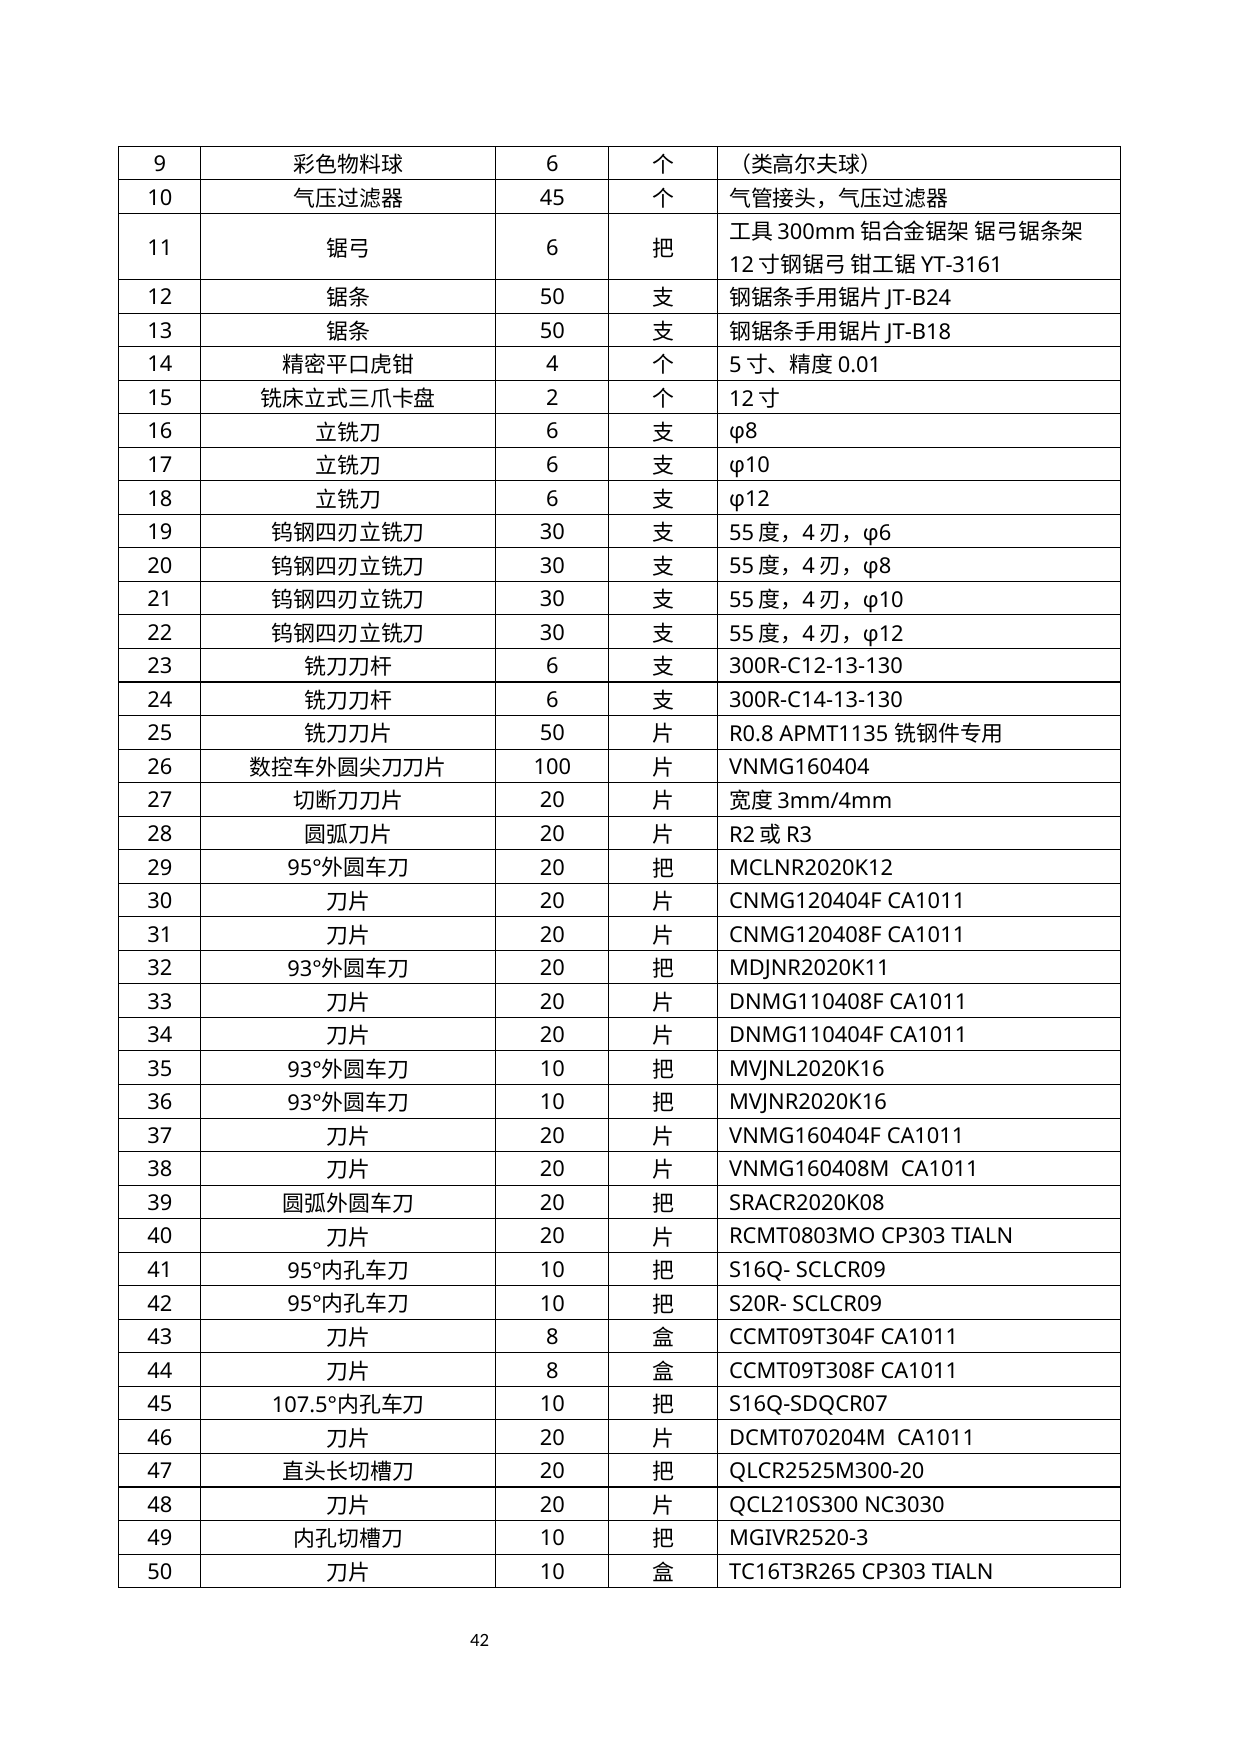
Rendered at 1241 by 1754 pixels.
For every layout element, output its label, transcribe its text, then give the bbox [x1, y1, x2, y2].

table_cell 19 [119, 515, 200, 547]
table_cell 12寸 [718, 381, 1120, 413]
table_cell S20R- SCLCR09 [718, 1286, 1120, 1319]
table_cell CNMG120404F CA1011 [718, 884, 1120, 916]
table_cell 刀片 [201, 1152, 495, 1184]
table_cell 6 [496, 214, 608, 279]
table_cell 20 [496, 1186, 608, 1218]
table_cell 钨钢四刃立铣刀 [201, 515, 495, 547]
table_cell 30 [496, 548, 608, 581]
table_cell 27 [119, 783, 200, 816]
table_cell 20 [496, 1219, 608, 1252]
table_cell 14 [119, 347, 200, 379]
table_cell 钢锯条手用锯片JT-B24 [718, 280, 1120, 312]
table_cell 片 [609, 917, 717, 950]
table_cell 55度，4刃，φ6 [718, 515, 1120, 547]
table_cell 立铣刀 [201, 414, 495, 447]
table_cell 40 [119, 1219, 200, 1252]
table_cell 宽度3mm/4mm [718, 783, 1120, 816]
table_cell R0.8 APMT1135 铣钢件专用 [718, 716, 1120, 748]
table_cell 钢锯条手用锯片JT-B18 [718, 314, 1120, 346]
table_cell 片 [609, 1488, 717, 1520]
table_cell DCMT070204M CA1011 [718, 1420, 1120, 1453]
table_cell 钨钢四刃立铣刀 [201, 582, 495, 614]
table_cell 95°内孔车刀 [201, 1286, 495, 1319]
table_cell 93°外圆车刀 [201, 1085, 495, 1117]
table_cell 39 [119, 1186, 200, 1218]
table_cell 铣刀刀杆 [201, 649, 495, 681]
table_cell 气管接头，气压过滤器 [718, 180, 1120, 213]
table_cell VNMG160408M CA1011 [718, 1152, 1120, 1184]
table_cell 30 [119, 884, 200, 916]
table_cell 100 [496, 750, 608, 782]
table_cell 50 [496, 314, 608, 346]
table_cell 42 [119, 1286, 200, 1319]
table_cell 23 [119, 649, 200, 681]
table_cell CCMT09T308F CA1011 [718, 1353, 1120, 1386]
table_cell S16Q-SDQCR07 [718, 1387, 1120, 1419]
table_cell 精密平口虎钳 [201, 347, 495, 379]
table_cell QLCR2525M300-20 [718, 1454, 1120, 1486]
table_cell 片 [609, 750, 717, 782]
table_cell 支 [609, 280, 717, 312]
table_cell φ10 [718, 448, 1120, 480]
table_cell 彩色物料球 [201, 147, 495, 179]
table_cell 5寸、精度0.01 [718, 347, 1120, 379]
table_cell 把 [609, 1286, 717, 1319]
table_cell 立铣刀 [201, 481, 495, 514]
table_cell 支 [609, 515, 717, 547]
table_cell 10 [496, 1387, 608, 1419]
table_cell （类高尔夫球） [718, 147, 1120, 179]
table_cell 93°外圆车刀 [201, 951, 495, 983]
table_cell φ12 [718, 481, 1120, 514]
table_cell 2 [496, 381, 608, 413]
table_cell 10 [496, 1555, 608, 1587]
table_cell 锯条 [201, 280, 495, 312]
table_cell 片 [609, 716, 717, 748]
table_cell 圆弧刀片 [201, 817, 495, 849]
table_cell 20 [496, 917, 608, 950]
table_cell 片 [609, 884, 717, 916]
table_cell 刀片 [201, 884, 495, 916]
table_cell 50 [496, 280, 608, 312]
table_cell 20 [496, 951, 608, 983]
table_cell 46 [119, 1420, 200, 1453]
table_cell MVJNR2020K16 [718, 1085, 1120, 1117]
table_cell 17 [119, 448, 200, 480]
table_cell 107.5°内孔车刀 [201, 1387, 495, 1419]
table_cell 支 [609, 414, 717, 447]
table_cell 把 [609, 1186, 717, 1218]
table_cell CNMG120408F CA1011 [718, 917, 1120, 950]
table_cell 盒 [609, 1320, 717, 1352]
table_cell 21 [119, 582, 200, 614]
table_cell 6 [496, 414, 608, 447]
table_cell 片 [609, 1420, 717, 1453]
table_cell 刀片 [201, 1219, 495, 1252]
table_cell 个 [609, 347, 717, 379]
table_cell 6 [496, 448, 608, 480]
table_cell 20 [496, 1152, 608, 1184]
table_cell RCMT0803MO CP303 TIALN [718, 1219, 1120, 1252]
table_cell 支 [609, 582, 717, 614]
table_cell 圆弧外圆车刀 [201, 1186, 495, 1218]
table_cell 支 [609, 683, 717, 715]
table_cell 16 [119, 414, 200, 447]
table_cell 盒 [609, 1353, 717, 1386]
table_cell 43 [119, 1320, 200, 1352]
table_cell 20 [496, 884, 608, 916]
table_cell 刀片 [201, 1353, 495, 1386]
table_cell 20 [496, 1018, 608, 1050]
table_cell TC16T3R265 CP303 TIALN [718, 1555, 1120, 1587]
table_cell 片 [609, 817, 717, 849]
table_cell 10 [119, 180, 200, 213]
table_cell 20 [496, 1454, 608, 1486]
table_cell 气压过滤器 [201, 180, 495, 213]
table_cell 20 [496, 1488, 608, 1520]
table_cell 20 [119, 548, 200, 581]
table_cell MCLNR2020K12 [718, 850, 1120, 883]
table_cell 29 [119, 850, 200, 883]
table_cell 47 [119, 1454, 200, 1486]
table_cell 刀片 [201, 1018, 495, 1050]
table_cell VNMG160404F CA1011 [718, 1119, 1120, 1151]
table_cell DNMG110404F CA1011 [718, 1018, 1120, 1050]
table_cell 片 [609, 783, 717, 816]
table_cell 18 [119, 481, 200, 514]
table_cell 24 [119, 683, 200, 715]
table_cell 8 [496, 1353, 608, 1386]
table_cell 41 [119, 1253, 200, 1285]
table_cell 内孔切槽刀 [201, 1521, 495, 1553]
table_cell 支 [609, 448, 717, 480]
table_cell 10 [496, 1253, 608, 1285]
table_cell 35 [119, 1051, 200, 1084]
table_cell 直头长切槽刀 [201, 1454, 495, 1486]
table_cell 10 [496, 1085, 608, 1117]
table_cell 300R-C14-13-130 [718, 683, 1120, 715]
table_cell 20 [496, 1420, 608, 1453]
table_cell 把 [609, 214, 717, 279]
table_cell 支 [609, 314, 717, 346]
table_cell 刀片 [201, 984, 495, 1017]
table_cell 9 [119, 147, 200, 179]
table_cell 30 [496, 615, 608, 648]
table_cell 锯弓 [201, 214, 495, 279]
table_cell 工具300mm铝合金锯架 锯弓锯条架12寸钢锯弓 钳工锯YT-3161 [718, 214, 1120, 279]
table_cell 20 [496, 817, 608, 849]
table_cell 刀片 [201, 1488, 495, 1520]
table_cell 38 [119, 1152, 200, 1184]
table_cell 刀片 [201, 1320, 495, 1352]
table_cell 刀片 [201, 1119, 495, 1151]
table_cell 55度，4刃，φ8 [718, 548, 1120, 581]
table_cell 93°外圆车刀 [201, 1051, 495, 1084]
table_cell 36 [119, 1085, 200, 1117]
table_cell 6 [496, 683, 608, 715]
table_cell 片 [609, 1219, 717, 1252]
table_cell 4 [496, 347, 608, 379]
table_cell 把 [609, 1454, 717, 1486]
table_cell 32 [119, 951, 200, 983]
table_cell 45 [119, 1387, 200, 1419]
table_cell 44 [119, 1353, 200, 1386]
table_cell 33 [119, 984, 200, 1017]
table_cell 盒 [609, 1555, 717, 1587]
table_cell φ8 [718, 414, 1120, 447]
table_cell 片 [609, 1018, 717, 1050]
table_cell 30 [496, 515, 608, 547]
table_cell 6 [496, 649, 608, 681]
table_cell 个 [609, 147, 717, 179]
table_cell MGIVR2520-3 [718, 1521, 1120, 1553]
table_cell 数控车外圆尖刀刀片 [201, 750, 495, 782]
table_cell 34 [119, 1018, 200, 1050]
table_cell 把 [609, 1085, 717, 1117]
table_cell 22 [119, 615, 200, 648]
table_cell 支 [609, 481, 717, 514]
table_cell 50 [496, 716, 608, 748]
table_cell 刀片 [201, 917, 495, 950]
table_cell 6 [496, 147, 608, 179]
table_cell 20 [496, 984, 608, 1017]
table_cell 12 [119, 280, 200, 312]
table_cell 30 [496, 582, 608, 614]
table_cell VNMG160404 [718, 750, 1120, 782]
table_cell 20 [496, 1119, 608, 1151]
table_cell 支 [609, 615, 717, 648]
table_cell 10 [496, 1286, 608, 1319]
table_cell 支 [609, 548, 717, 581]
table_cell 26 [119, 750, 200, 782]
table_cell 把 [609, 1387, 717, 1419]
table_cell 钨钢四刃立铣刀 [201, 615, 495, 648]
table_cell CCMT09T304F CA1011 [718, 1320, 1120, 1352]
table_cell MDJNR2020K11 [718, 951, 1120, 983]
table_cell 10 [496, 1521, 608, 1553]
table_cell 45 [496, 180, 608, 213]
table_cell 6 [496, 481, 608, 514]
table_cell 10 [496, 1051, 608, 1084]
table_cell 8 [496, 1320, 608, 1352]
table_cell 把 [609, 1051, 717, 1084]
table_cell 37 [119, 1119, 200, 1151]
table_cell 48 [119, 1488, 200, 1520]
table_cell 20 [496, 850, 608, 883]
table_cell 片 [609, 1152, 717, 1184]
table_cell 把 [609, 1253, 717, 1285]
table_cell 11 [119, 214, 200, 279]
table_cell 刀片 [201, 1555, 495, 1587]
table_cell R2或R3 [718, 817, 1120, 849]
table_cell 55度，4刃，φ10 [718, 582, 1120, 614]
table_cell 铣刀刀片 [201, 716, 495, 748]
table_cell 铣刀刀杆 [201, 683, 495, 715]
table_cell SRACR2020K08 [718, 1186, 1120, 1218]
table_cell 锯条 [201, 314, 495, 346]
table_cell 片 [609, 1119, 717, 1151]
table_cell 个 [609, 180, 717, 213]
table_cell 300R-C12-13-130 [718, 649, 1120, 681]
table_cell 把 [609, 850, 717, 883]
table_cell 钨钢四刃立铣刀 [201, 548, 495, 581]
table_cell 13 [119, 314, 200, 346]
table_cell QCL210S300 NC3030 [718, 1488, 1120, 1520]
table_cell 55度，4刃，φ12 [718, 615, 1120, 648]
table_cell 刀片 [201, 1420, 495, 1453]
table_cell 50 [119, 1555, 200, 1587]
table_cell 立铣刀 [201, 448, 495, 480]
table_cell S16Q- SCLCR09 [718, 1253, 1120, 1285]
table_cell 支 [609, 649, 717, 681]
table_cell 95°内孔车刀 [201, 1253, 495, 1285]
table_cell 95°外圆车刀 [201, 850, 495, 883]
table_cell MVJNL2020K16 [718, 1051, 1120, 1084]
table_cell 20 [496, 783, 608, 816]
table_cell 把 [609, 951, 717, 983]
table_cell 个 [609, 381, 717, 413]
table_cell 15 [119, 381, 200, 413]
table_cell 31 [119, 917, 200, 950]
table_cell 把 [609, 1521, 717, 1553]
table_cell 25 [119, 716, 200, 748]
table_cell 片 [609, 984, 717, 1017]
table_cell DNMG110408F CA1011 [718, 984, 1120, 1017]
table_cell 切断刀刀片 [201, 783, 495, 816]
table_cell 49 [119, 1521, 200, 1553]
table_cell 铣床立式三爪卡盘 [201, 381, 495, 413]
table_cell 28 [119, 817, 200, 849]
